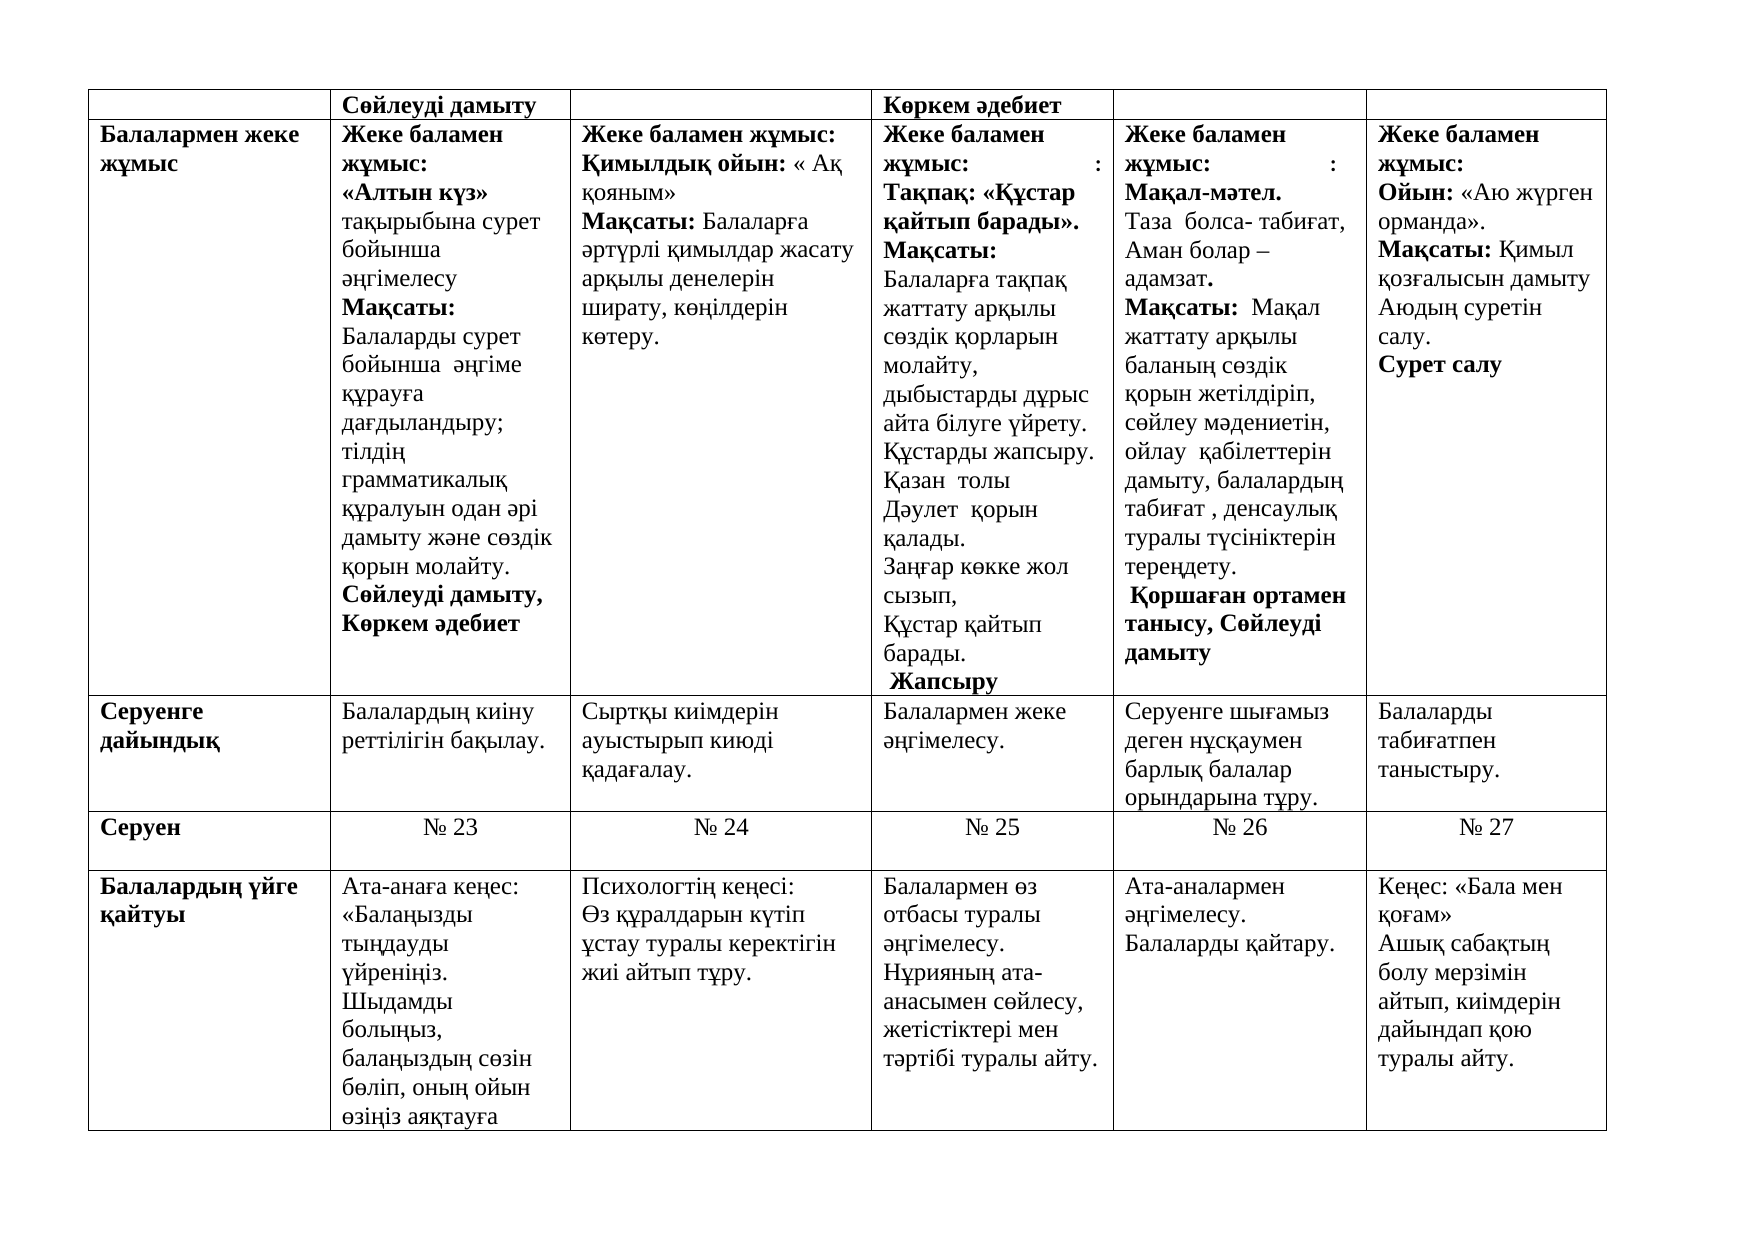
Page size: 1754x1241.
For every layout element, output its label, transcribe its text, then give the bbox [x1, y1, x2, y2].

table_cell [571, 90, 871, 118]
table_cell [1367, 871, 1606, 1129]
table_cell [89, 90, 330, 118]
table_cell № 26 [1114, 812, 1366, 870]
table_cell Жеке баламен жұмыс: Ойын: «Аю жүрген орманда». Мақсаты: Қимыл қозғалысын дамыту Аюдың суретін салу. Сурет салу [1367, 120, 1606, 695]
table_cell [1114, 90, 1366, 118]
table_cell Жеке баламен жұмыс: : Мақал-мәтел. Таза болса- табиғат, Аман болар –адамзат. Мақсаты: Мақал жаттату арқылы баланың сөздік қорын жетілдіріп, сөйлеу мәдениетін, ойлау қабілеттерін дамыту, балалардың табиғат , денсаулық туралы түсініктерін тереңдету. Қоршаған ортамен танысу, Сөйлеуді дамыту [1114, 120, 1366, 695]
table_cell № 27 [1367, 812, 1606, 870]
table_cell Балалармен жеке жұмыс [89, 120, 330, 695]
table_cell Жеке баламен жұмыс: Қимылдық ойын: « Ақ қояным» Мақсаты: Балаларға әртүрлі қимылдар жасату арқылы денелерін ширату, көңілдерін көтеру. [571, 120, 871, 695]
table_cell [571, 871, 871, 1129]
table_cell Серуен [89, 812, 330, 870]
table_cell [89, 871, 330, 1129]
table_cell Жеке баламен жұмыс: : Тақпақ: «Құстар қайтып барады». Мақсаты: Балаларға тақпақ жаттату арқылы сөздік қорларын молайту, дыбыстарды дұрыс айта білуге үйрету. Құстарды жапсыру. Қазан толы Дәулет қорын қалады. Заңғар көкке жол сызып, Құстар қайтып барады. Жапсыру [872, 120, 1113, 695]
table_cell Жеке баламен жұмыс: «Алтын күз» тақырыбына сурет бойынша әңгімелесу Мақсаты: Балаларды сурет бойынша әңгіме құрауға дағдыландыру; тілдің грамматикалық құралуын одан әрі дамыту және сөздік қорын молайту. Сөйлеуді дамыту, Көркем әдебиет [331, 120, 570, 695]
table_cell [872, 871, 1113, 1129]
table_cell Балаларды табиғатпен таныстыру. [1367, 696, 1606, 811]
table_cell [1367, 90, 1606, 118]
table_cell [331, 90, 570, 118]
table_cell № 24 [571, 812, 871, 870]
table_cell № 25 [872, 812, 1113, 870]
table_cell Балалардың киіну реттілігін бақылау. [331, 696, 570, 811]
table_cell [331, 871, 570, 1129]
table_cell Балалармен жеке әңгімелесу. [872, 696, 1113, 811]
table_cell Сыртқы киімдерін ауыстырып киюді қадағалау. [571, 696, 871, 811]
table_cell Серуенге шығамыз деген нұсқаумен барлық балалар орындарына тұру. [1114, 696, 1366, 811]
table_cell Серуенге дайындық [89, 696, 330, 811]
table_cell № 23 [331, 812, 570, 870]
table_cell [1114, 871, 1366, 1129]
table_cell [872, 90, 1113, 118]
